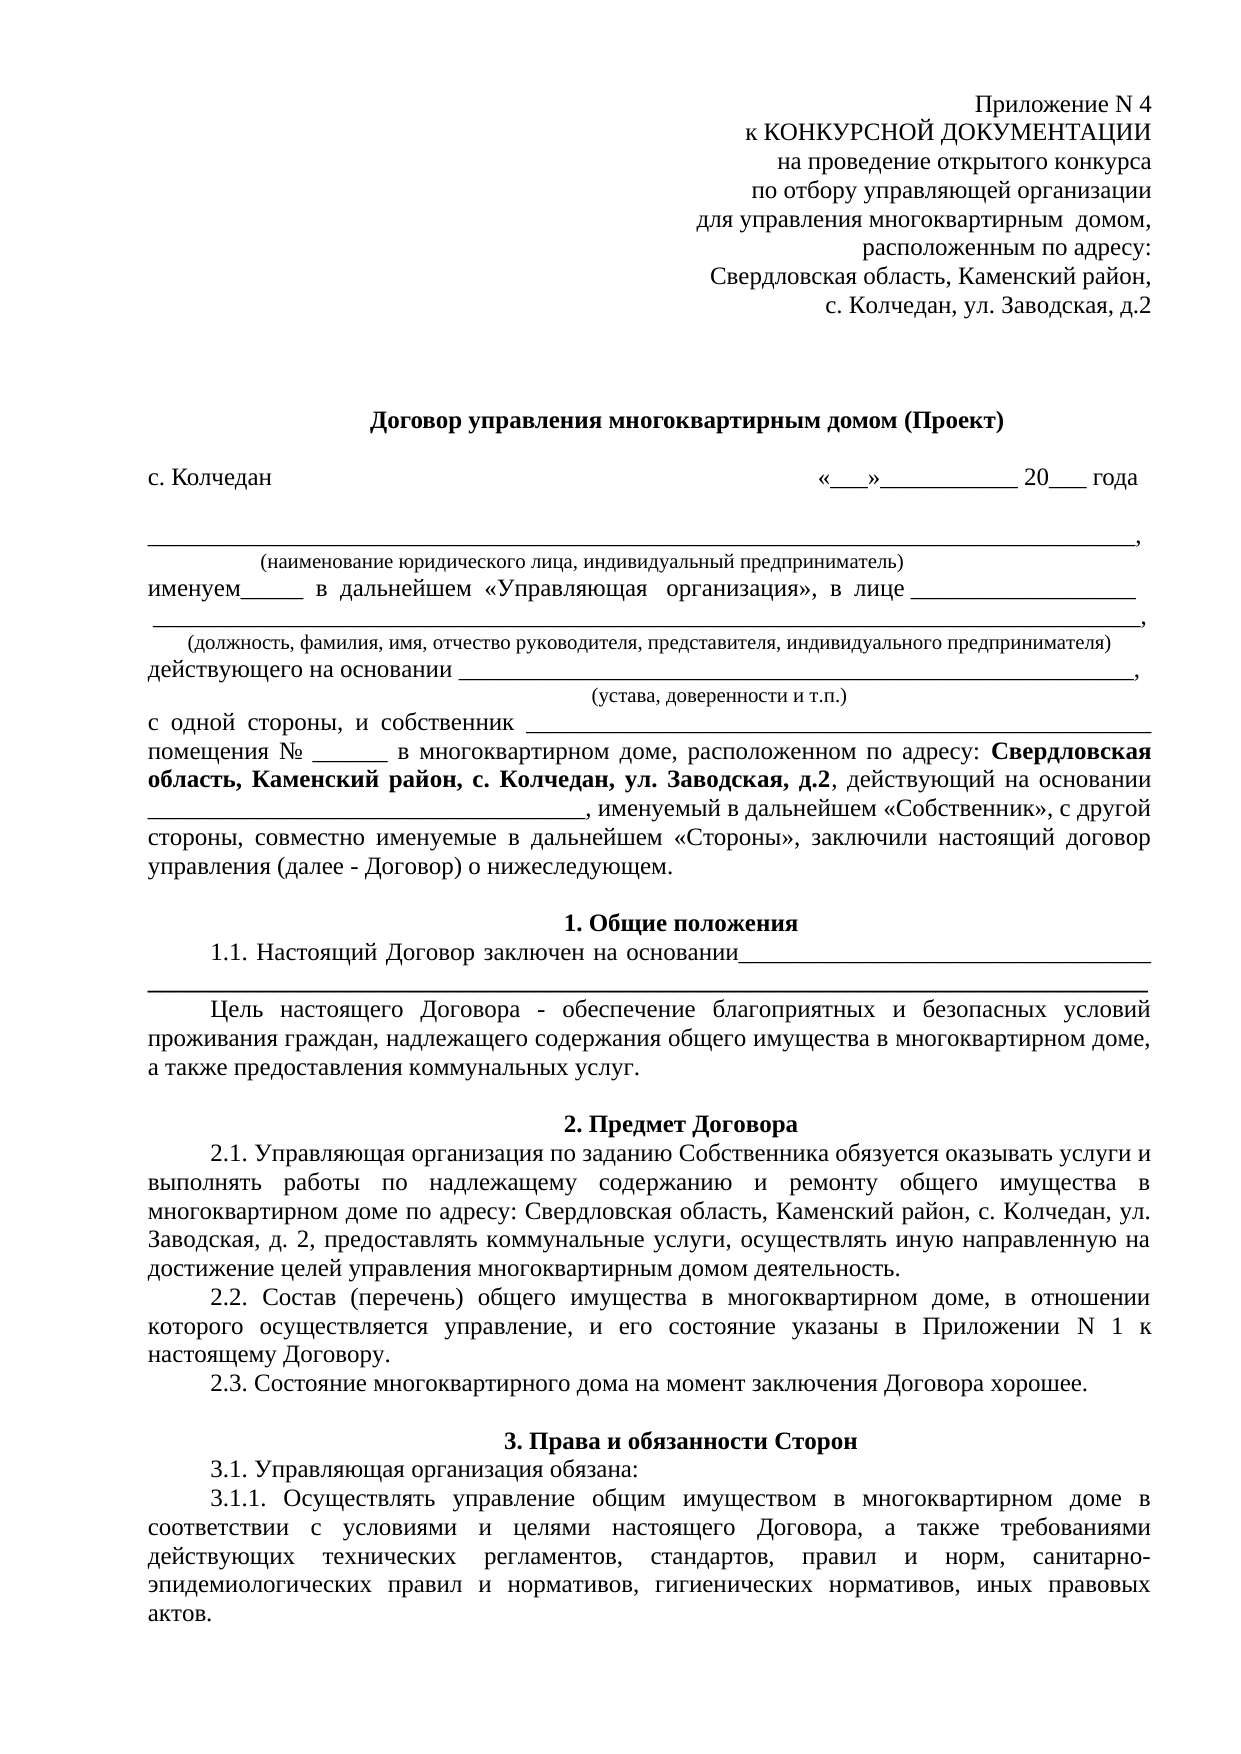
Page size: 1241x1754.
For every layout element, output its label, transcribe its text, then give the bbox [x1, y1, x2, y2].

text 2.3. Состояние многоквартирного дома на момент заключения Договора хорошее. [148, 1368, 1152, 1397]
text _______________________________________________________________________________, (должность, фамилия, имя, отчество руководителя, представителя, индивидуального предпринимателя) [148, 601, 1152, 654]
text 2. Предмет Договора [148, 1109, 1152, 1138]
text именуем_____ в дальнейшем «Управляющая организация», в лице __________________ [148, 573, 1152, 601]
text Приложение N 4 [148, 89, 1152, 117]
text действующего на основании ______________________________________________________, [148, 654, 1152, 683]
text (наименование юридического лица, индивидуальный предприниматель) [148, 549, 1152, 573]
list расположенным по адресу: [148, 232, 1152, 261]
text 3.1.1. Осуществлять управление общим имуществом в многоквартирном доме в соответствии с условиями и целями настоящего Договора, а также требованиями действующих технических регламентов, стандартов, правил и норм, санитарно-эпидемиологических правил и нормативов, гигиенических нормативов, иных правовых актов. [148, 1483, 1152, 1627]
list с. Колчедан, ул. Заводская, д.2 [148, 290, 1152, 319]
list Свердловская область, Каменский район, [148, 261, 1152, 290]
text 3. Права и обязанности Сторон [148, 1426, 1152, 1454]
text 2.1. Управляющая организация по заданию Собственника обязуется оказывать услуги и выполнять работы по надлежащему содержанию и ремонту общего имущества в многоквартирном доме по адресу: Свердловская область, Каменский район, с. Колчедан, ул. Заводская, д. 2, предоставлять коммунальные услуги, осуществлять иную направленную на достижение целей управления многоквартирным домом деятельность. [148, 1138, 1152, 1282]
text Цель настоящего Договора - обеспечение благоприятных и безопасных условий проживания граждан, надлежащего содержания общего имущества в многоквартирном доме, а также предоставления коммунальных услуг. [148, 994, 1152, 1081]
text 2.2. Состав (перечень) общего имущества в многоквартирном доме, в отношении которого осуществляется управление, и его состояние указаны в Приложении N 1 к настоящему Договору. [148, 1282, 1152, 1368]
text 3.1. Управляющая организация обязана: [148, 1454, 1152, 1483]
text 1.1. Настоящий Договор заключен на основании_________________________________ ________________________________________________________________________________ [148, 937, 1152, 994]
list по отбору управляющей организации [148, 175, 1152, 204]
text 1. Общие положения [148, 908, 1152, 937]
text (устава, доверенности и т.п.) [148, 683, 1152, 707]
text Договор управления многоквартирным домом (Проект) [148, 405, 1152, 434]
text к КОНКУРСНОЙ ДОКУМЕНТАЦИИ [148, 117, 1152, 146]
text с одной стороны, и собственник __________________________________________________ помещения № ______ в многоквартирном доме, расположенном по адресу: Свердловская область, Каменский район, с. Колчедан, ул. Заводская, д.2, действующий на основании ___________________________________, именуемый в дальнейшем «Собственник», с другой стороны, совместно именуемые в дальнейшем «Стороны», заключили настоящий договор управления (далее - Договор) о нижеследующем. [148, 707, 1152, 879]
list на проведение открытого конкурса [148, 146, 1152, 175]
list для управления многоквартирным домом, [148, 204, 1152, 232]
text _______________________________________________________________________________, [148, 520, 1152, 549]
text с. Колчедан «___»___________ 20___ года [148, 462, 1152, 491]
